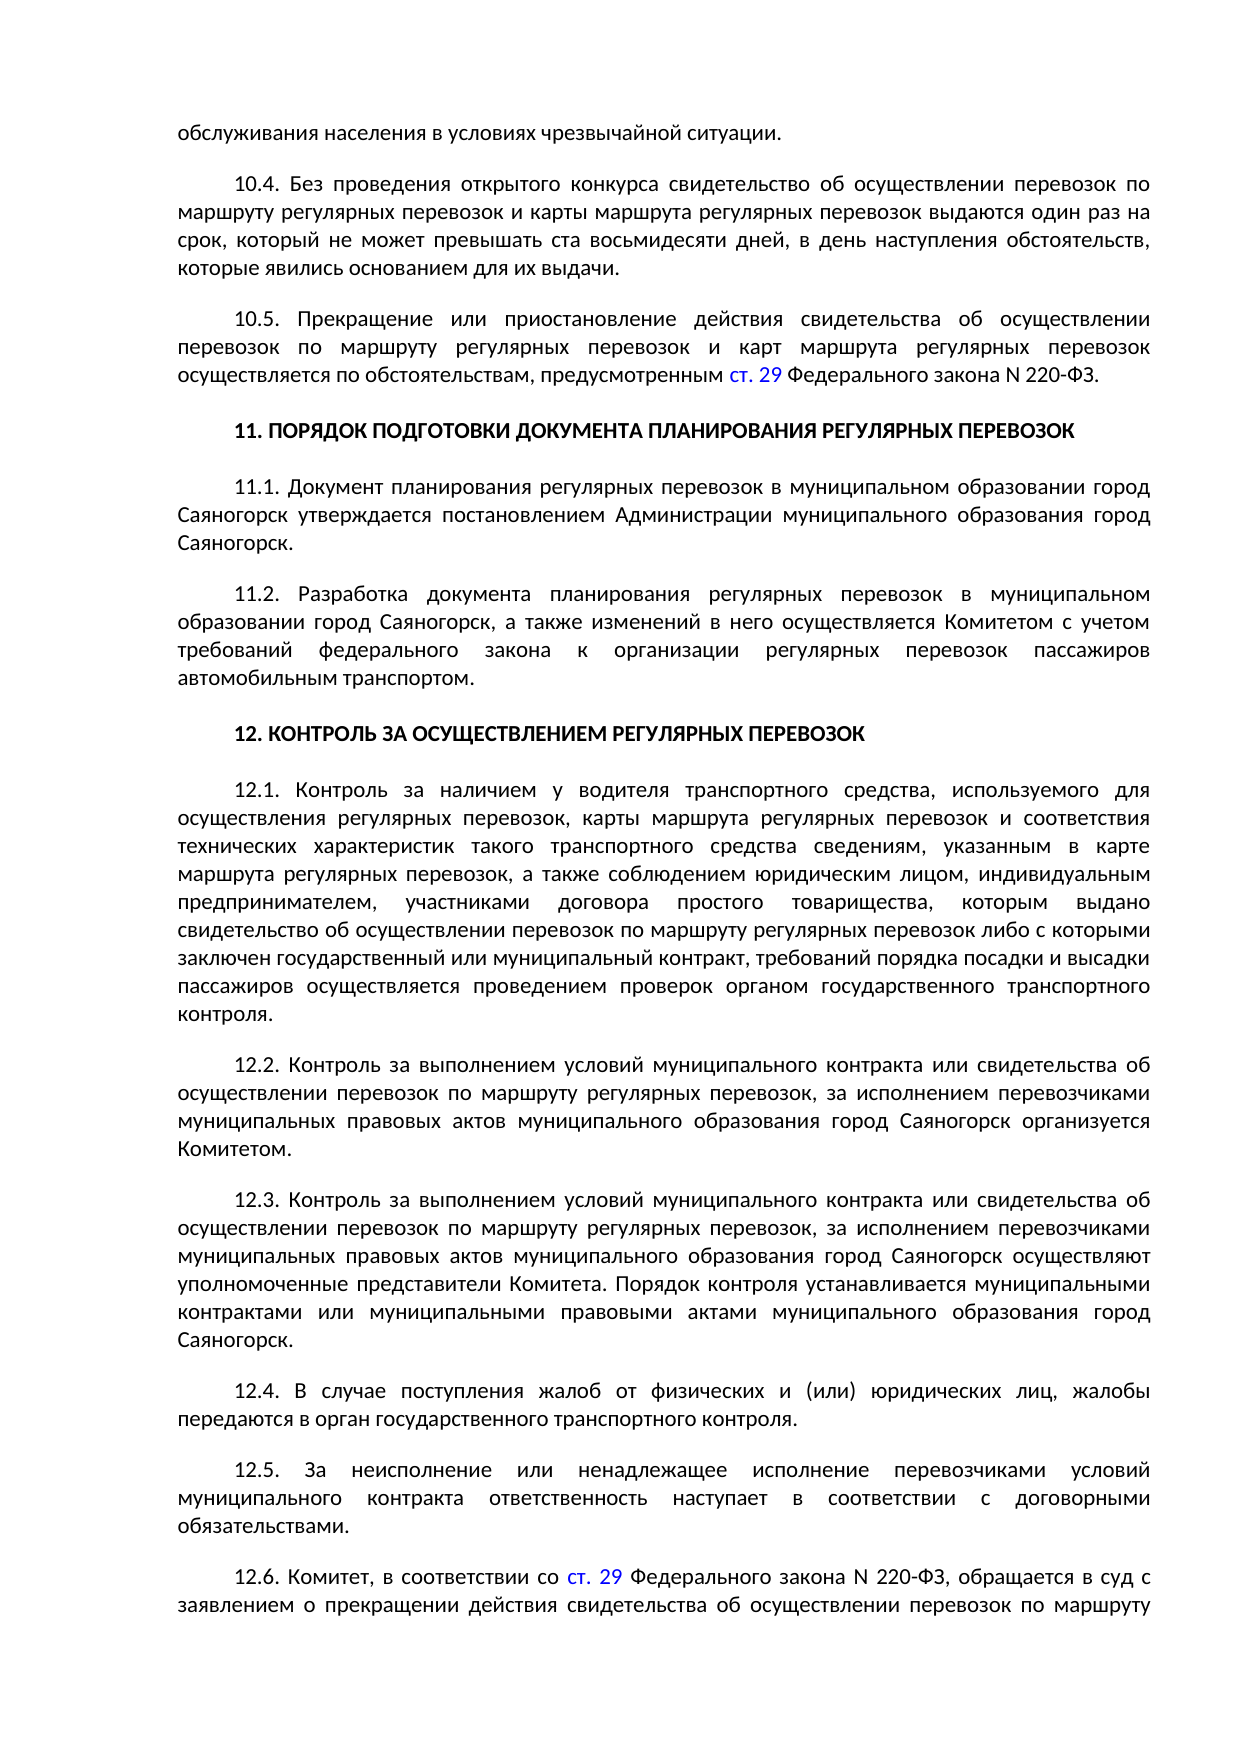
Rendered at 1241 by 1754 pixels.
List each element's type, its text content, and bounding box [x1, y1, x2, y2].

title 11. ПОРЯДОК ПОДГОТОВКИ ДОКУМЕНТА ПЛАНИРОВАНИЯ РЕГУЛЯРНЫХ ПЕРЕВОЗОК [177, 416, 1152, 444]
text 12.2. Контроль за выполнением условий муниципального контракта или свидетельства об осуществлении перевозок по маршруту регулярных перевозок, за исполнением перевозчиками муниципальных правовых актов муниципального образования город Саяногорск организуется Комитетом. [177, 1050, 1152, 1162]
text 10.5. Прекращение или приостановление действия свидетельства об осуществлении перевозок по маршруту регулярных перевозок и карт маршрута регулярных перевозок осуществляется по обстоятельствам, предусмотренным ст. 29 Федерального закона N 220-ФЗ. [177, 304, 1152, 388]
text 11.2. Разработка документа планирования регулярных перевозок в муниципальном образовании город Саяногорск, а также изменений в него осуществляется Комитетом с учетом требований федерального закона к организации регулярных перевозок пассажиров автомобильным транспортом. [177, 579, 1152, 691]
text 10.4. Без проведения открытого конкурса свидетельство об осуществлении перевозок по маршруту регулярных перевозок и карты маршрута регулярных перевозок выдаются один раз на срок, который не может превышать ста восьмидесяти дней, в день наступления обстоятельств, которые явились основанием для их выдачи. [177, 169, 1152, 281]
text 12.1. Контроль за наличием у водителя транспортного средства, используемого для осуществления регулярных перевозок, карты маршрута регулярных перевозок и соответствия технических характеристик такого транспортного средства сведениям, указанным в карте маршрута регулярных перевозок, а также соблюдением юридическим лицом, индивидуальным предпринимателем, участниками договора простого товарищества, которым выдано свидетельство об осуществлении перевозок по маршруту регулярных перевозок либо с которыми заключен государственный или муниципальный контракт, требований порядка посадки и высадки пассажиров осуществляется проведением проверок органом государственного транспортного контроля. [177, 775, 1152, 1027]
text 12.4. В случае поступления жалоб от физических и (или) юридических лиц, жалобы передаются в орган государственного транспортного контроля. [177, 1376, 1152, 1432]
text 11.1. Документ планирования регулярных перевозок в муниципальном образовании город Саяногорск утверждается постановлением Администрации муниципального образования город Саяногорск. [177, 472, 1152, 556]
text 12.5. За неисполнение или ненадлежащее исполнение перевозчиками условий муниципального контракта ответственность наступает в соответствии с договорными обязательствами. [177, 1455, 1152, 1539]
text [177, 1562, 1152, 1618]
title 12. КОНТРОЛЬ ЗА ОСУЩЕСТВЛЕНИЕМ РЕГУЛЯРНЫХ ПЕРЕВОЗОК [177, 719, 1152, 747]
text 12.3. Контроль за выполнением условий муниципального контракта или свидетельства об осуществлении перевозок по маршруту регулярных перевозок, за исполнением перевозчиками муниципальных правовых актов муниципального образования город Саяногорск осуществляют уполномоченные представители Комитета. Порядок контроля устанавливается муниципальными контрактами или муниципальными правовыми актами муниципального образования город Саяногорск. [177, 1185, 1152, 1353]
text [177, 118, 1152, 146]
